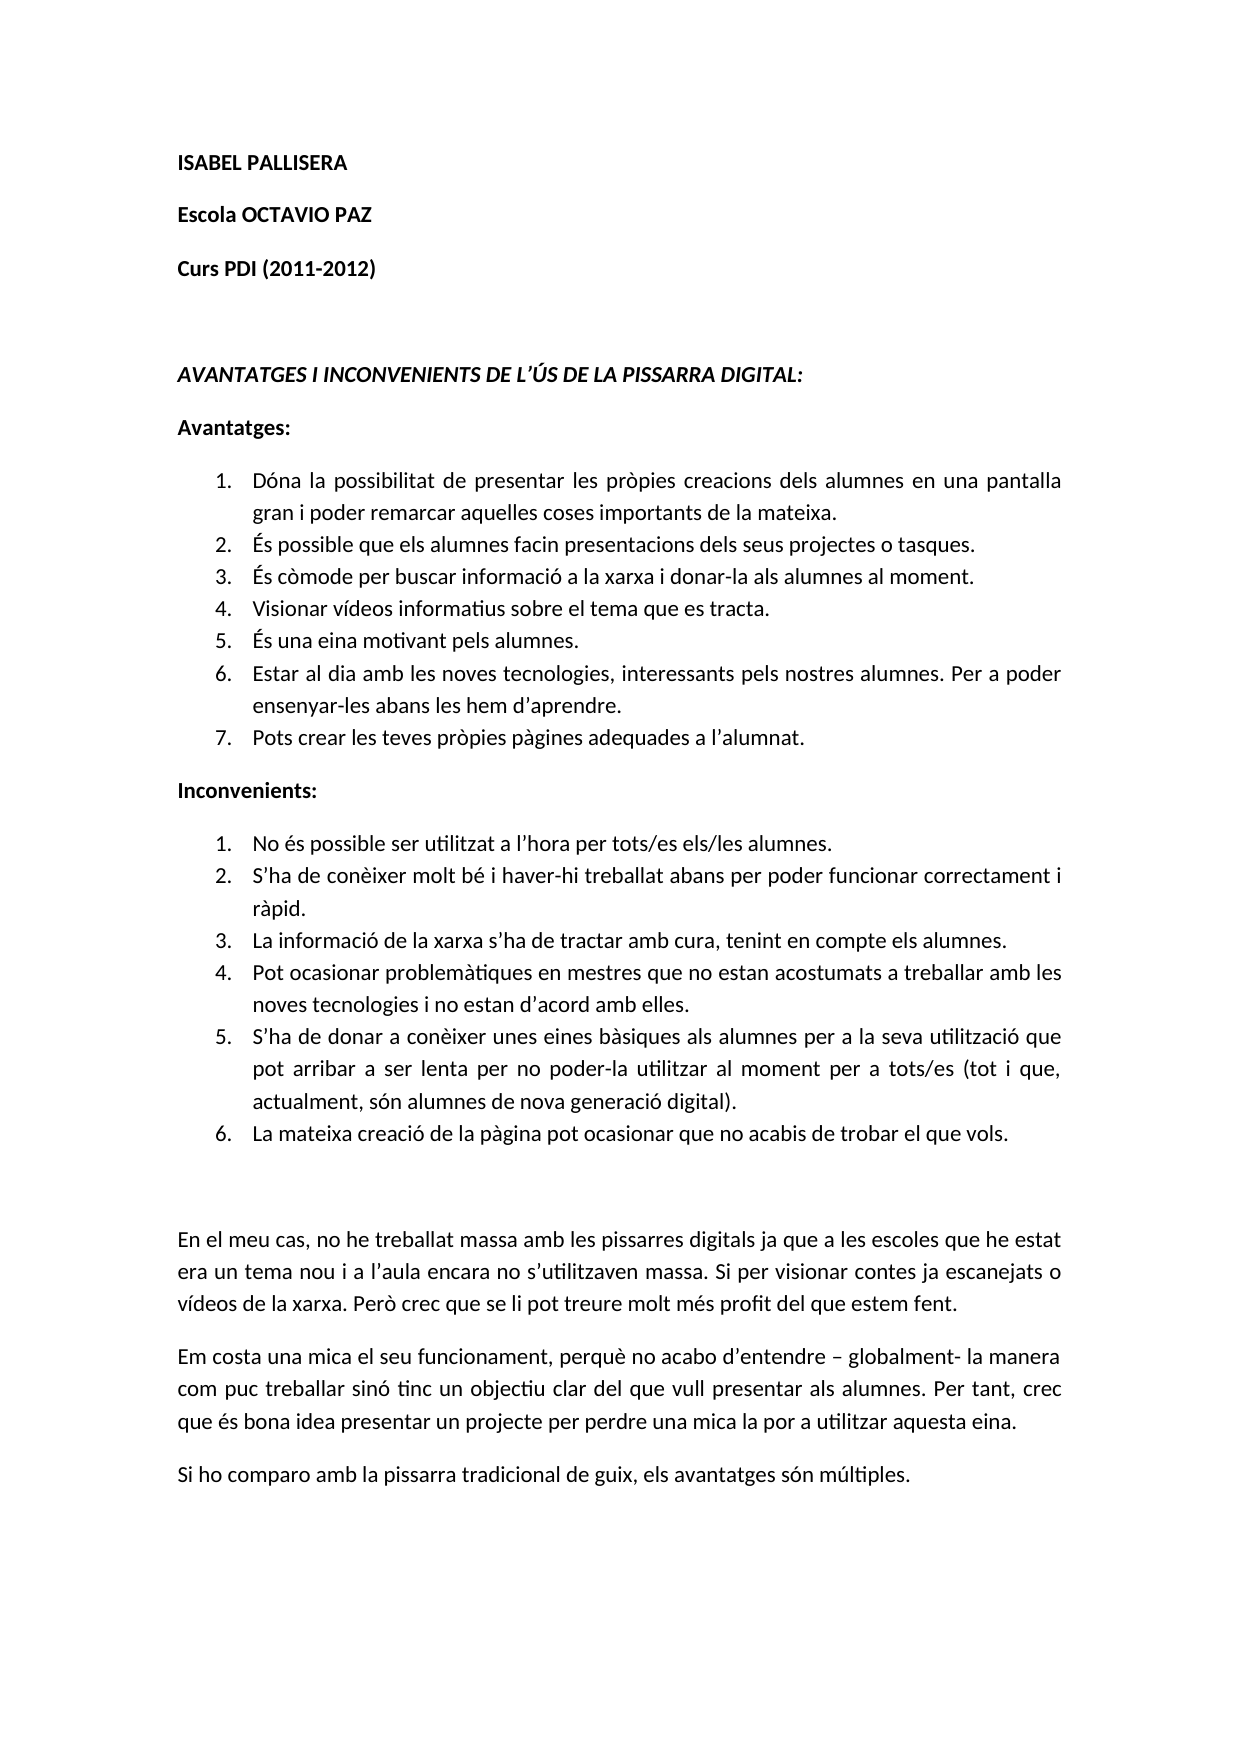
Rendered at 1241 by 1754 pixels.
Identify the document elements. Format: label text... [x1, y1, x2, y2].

list És còmode per buscar informació a la xarxa i donar-la als alumnes al moment. [215, 562, 1063, 590]
text Curs PDI (2011-2012) [177, 254, 1063, 282]
list Pots crear les teves pròpies pàgines adequades a l’alumnat. [215, 723, 1063, 751]
list Pot ocasionar problemàtiques en mestres que no estan acostumats a treballar amb les noves tecnologies i no estan d’acord amb elles. [215, 958, 1063, 1018]
list Dóna la possibilitat de presentar les pròpies creacions dels alumnes en una pantalla gran i poder remarcar aquelles coses importants de la mateixa. [215, 466, 1063, 526]
text En el meu cas, no he treballat massa amb les pissarres digitals ja que a les escoles que he estat era un tema nou i a l’aula encara no s’utilitzaven massa. Si per visionar contes ja escanejats o vídeos de la xarxa. Però crec que se li pot treure molt més profit del que estem fent. [177, 1225, 1063, 1317]
text Escola OCTAVIO PAZ [177, 201, 1063, 229]
list S’ha de conèixer molt bé i haver-hi treballat abans per poder funcionar correctament i ràpid. [215, 861, 1063, 922]
list Visionar vídeos informatius sobre el tema que es tracta. [215, 594, 1063, 622]
list S’ha de donar a conèixer unes eines bàsiques als alumnes per a la seva utilització que pot arribar a ser lenta per no poder-la utilitzar al moment per a tots/es (tot i que, actualment, són alumnes de nova generació digital). [215, 1022, 1063, 1115]
text Em costa una mica el seu funcionament, perquè no acabo d’entendre – globalment- la manera com puc treballar sinó tinc un objectiu clar del que vull presentar als alumnes. Per tant, crec que és bona idea presentar un projecte per perdre una mica la por a utilitzar aquesta eina. [177, 1342, 1063, 1435]
list És una eina motivant pels alumnes. [215, 627, 1063, 655]
list La informació de la xarxa s’ha de tractar amb cura, tenint en compte els alumnes. [215, 926, 1063, 954]
list La mateixa creació de la pàgina pot ocasionar que no acabis de trobar el que vols. [215, 1119, 1063, 1147]
text AVANTATGES I INCONVENIENTS DE L’ÚS DE LA PISSARRA DIGITAL: [177, 360, 1063, 388]
list Estar al dia amb les noves tecnologies, interessants pels nostres alumnes. Per a poder ensenyar-les abans les hem d’aprendre. [215, 659, 1063, 719]
list És possible que els alumnes facin presentacions dels seus projectes o tasques. [215, 530, 1063, 558]
text ISABEL PALLISERA [177, 148, 1063, 176]
list No és possible ser utilitzat a l’hora per tots/es els/les alumnes. [215, 829, 1063, 857]
text Inconvenients: [177, 776, 1063, 804]
text Si ho comparo amb la pissarra tradicional de guix, els avantatges són múltiples. [177, 1460, 1063, 1488]
text Avantatges: [177, 413, 1063, 441]
